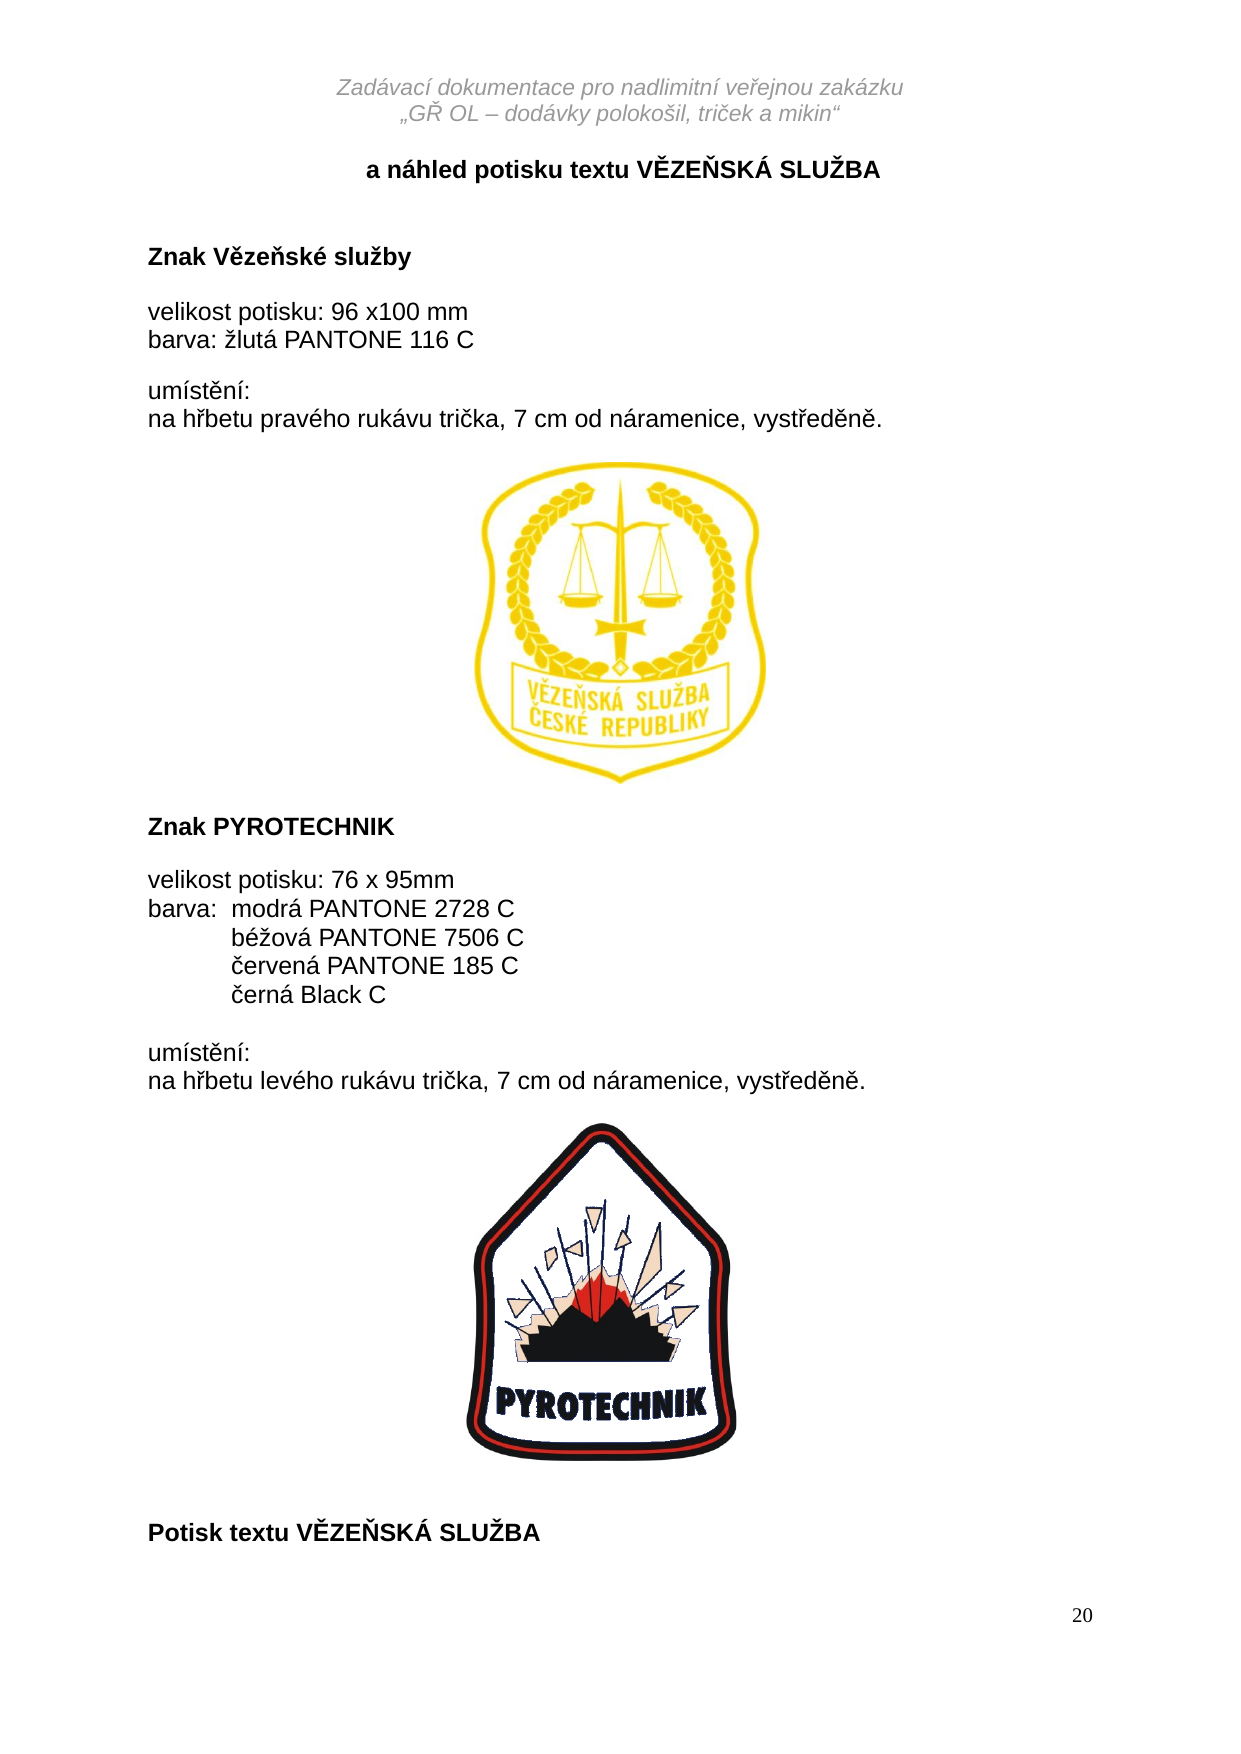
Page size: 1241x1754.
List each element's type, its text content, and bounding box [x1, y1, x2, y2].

text Znak PYROTECHNIK [148, 812, 1092, 841]
text velikost potisku: 96 x100 mm [148, 297, 1092, 325]
text béžová PANTONE [148, 922, 1092, 951]
picture [474, 462, 766, 784]
text Potisk textu VĚZEŇSKÁ SLUŽBA [148, 1518, 1092, 1547]
text barva: modrá PANTONE [148, 894, 1092, 922]
text Znak Vězeňské služby [148, 242, 1092, 270]
text velikost potisku: 76 x 95mm [148, 865, 1092, 894]
text na hřbetu pravého rukávu trička, 7 cm od náramenice, vystředěně. [148, 404, 1092, 433]
picture [466, 1123, 737, 1461]
text černá Black C [148, 980, 1092, 1009]
text červená PANTONE [148, 951, 1092, 980]
text barva: žlutá PANTONE [148, 325, 1092, 354]
text umístění: [148, 376, 1092, 404]
text a náhled potisku textu VĚZEŇSKÁ SLUŽBA [148, 155, 1092, 184]
text umístění: [148, 1037, 1092, 1066]
text na hřbetu levého rukávu trička, 7 cm od náramenice, vystředěně. [148, 1066, 1092, 1095]
